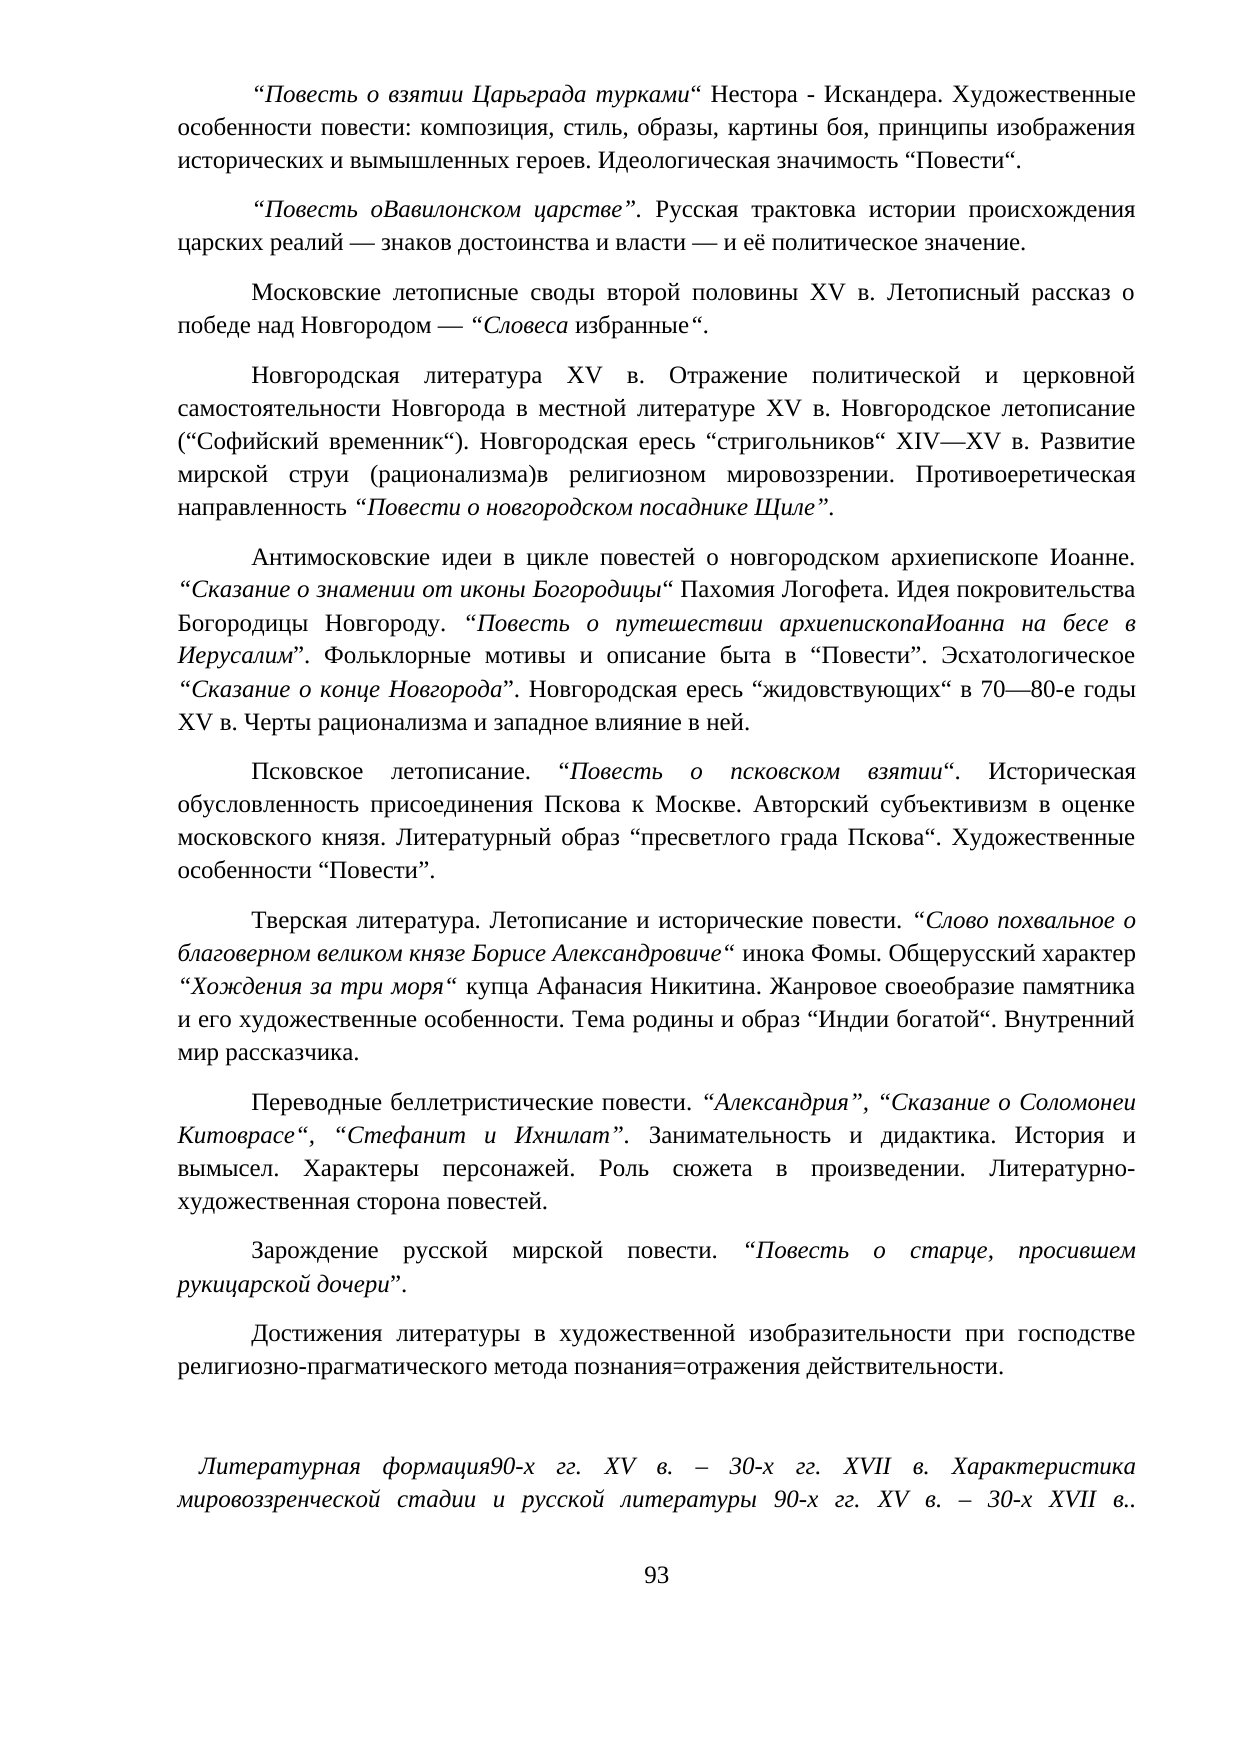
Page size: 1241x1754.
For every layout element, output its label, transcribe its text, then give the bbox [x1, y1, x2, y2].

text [177, 1451, 1136, 1512]
text Новгородская литература XV в. Отражение политической и церковной самостоятельности Новгорода в местной литературе XV в. Новгородское летописание (“Софийский временник“). Новгородская ересь “стригольников“ XIV—XV в. Развитие мирской струи (рационализма)в религиозном мировоззрении. Противоеретическая направленность “Повести о новгородском посаднике Щиле”. [177, 360, 1136, 521]
text Переводные беллетристические повести. “Александрия”, “Сказание о Соломонеи Китоврасе“, “Стефанит и Ихнилат”. Занимательность и дидактика. История и вымысел. Характеры персонажей. Роль сюжета в произведении. Литературно-художественная сторона повестей. [177, 1087, 1136, 1215]
text Псковское летописание. “Повесть о псковском взятии“. Историческая обусловленность присоединения Пскова к Москве. Авторский субъективизм в оценке московского князя. Литературный образ “пресветлого града Пскова“. Художественные особенности “Повести”. [177, 756, 1136, 884]
text Достижения литературы в художественной изобразительности при господстве религиозно-прагматического метода познания=отражения действительности. [177, 1318, 1136, 1380]
text Антимосковские идеи в цикле повестей о новгородском архиепископе Иоанне. “Сказание о знамении от иконы Богородицы“ Пахомия Логофета. Идея покровительства Богородицы Новгороду. “Повесть о путешествии архиепископаИоанна на бесе в Иерусалим”. Фольклорные мотивы и описание быта в “Повести”. Эсхатологическое “Сказание о конце Новгорода”. Новгородская ересь “жидовствующих“ в 70—80-е годы XV в. Черты рационализма и западное влияние в ней. [177, 542, 1136, 735]
text Московские летописные своды второй половины XV в. Летописный рассказ о победе над Новгородом — “Словеса избранные“. [177, 277, 1136, 339]
text Тверская литература. Летописание и исторические повести. “Слово похвальное о благоверном великом князе Борисе Александровиче“ инока Фомы. Общерусский характер “Хождения за три моря“ купца Афанасия Никитина. Жанровое своеобразие памятника и его художественные особенности. Тема родины и образ “Индии богатой“. Внутренний мир рассказчика. [177, 905, 1136, 1066]
text Зарождение русской мирской повести. “Повесть о старце, просившем рукицарской дочери”. [177, 1236, 1136, 1297]
text “Повесть о взятии Царьграда турками“ Нестора - Искандера. Художественные особенности повести: композиция, стиль, образы, картины боя, принципы изображения исторических и вымышленных героев. Идеологическая значимость “Повести“. [177, 79, 1136, 173]
text “Повесть оВавилонском царстве”. Русская трактовка истории происхождения царских реалий — знаков достоинства и власти — и её политическое значение. [177, 194, 1136, 256]
